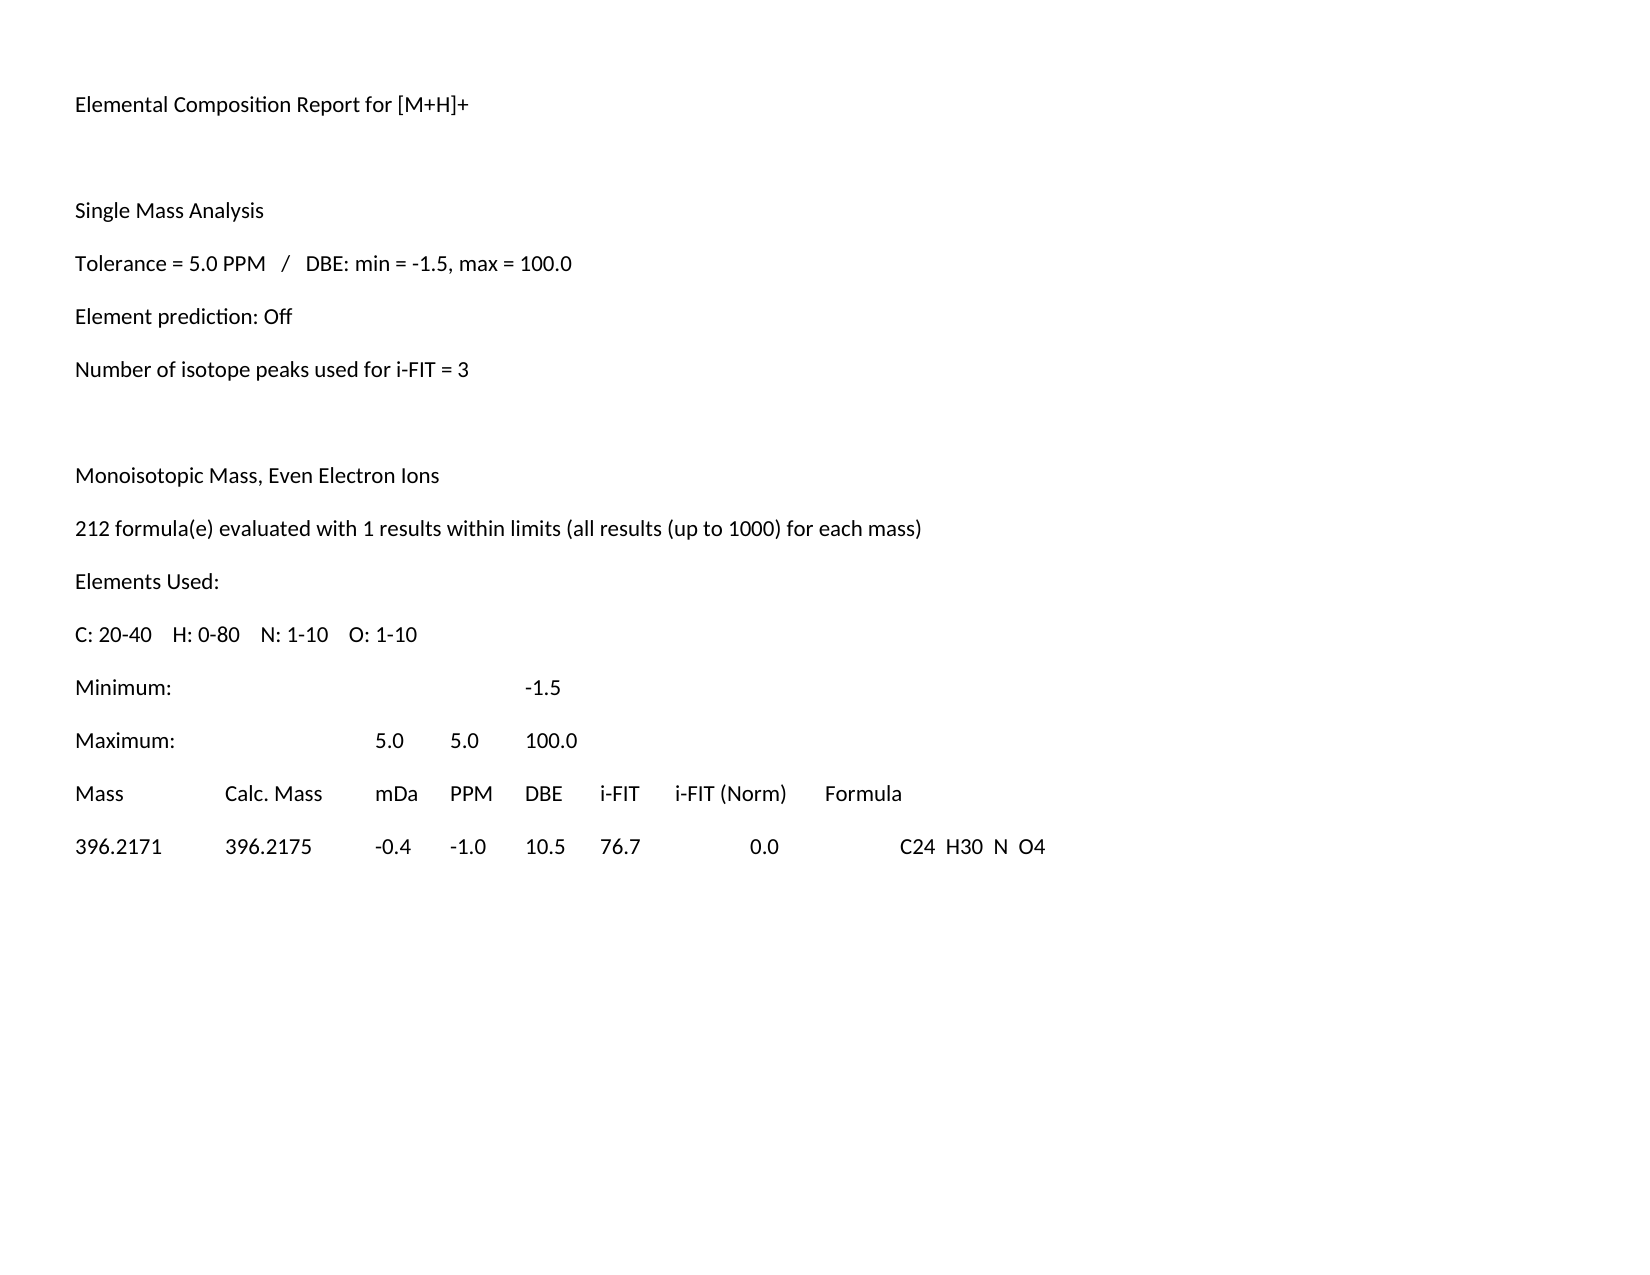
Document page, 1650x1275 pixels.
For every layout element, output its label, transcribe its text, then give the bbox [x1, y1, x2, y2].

text C: 20-40 H: 0-80 N: 1-10 O: 1-10 [75, 620, 1563, 648]
text Elements Used: [75, 567, 1563, 595]
text Number of isotope peaks used for i-FIT = 3 [75, 355, 1563, 383]
text Single Mass Analysis [75, 196, 1563, 224]
text Minimum: -1.5 [75, 673, 1563, 701]
text Element prediction: Off [75, 302, 1563, 330]
text Monoisotopic Mass, Even Electron Ions [75, 461, 1563, 489]
text Tolerance = 5.0 PPM / DBE: min = -1.5, max = 100.0 [75, 249, 1563, 277]
text Elemental Composition Report for [M+H]+ [75, 90, 1563, 118]
text 396.2171 396.2175 -0.4 -1.0 10.5 76.7 0.0 C24 H30 N O4 [75, 832, 1563, 860]
text Maximum: 5.0 5.0 100.0 [75, 726, 1563, 754]
text 212 formula(e) evaluated with 1 results within limits (all results (up to 1000) for each mass) [75, 514, 1563, 542]
text Mass Calc. Mass mDa PPM DBE i-FIT i-FIT (Norm) Formula [75, 779, 1563, 807]
